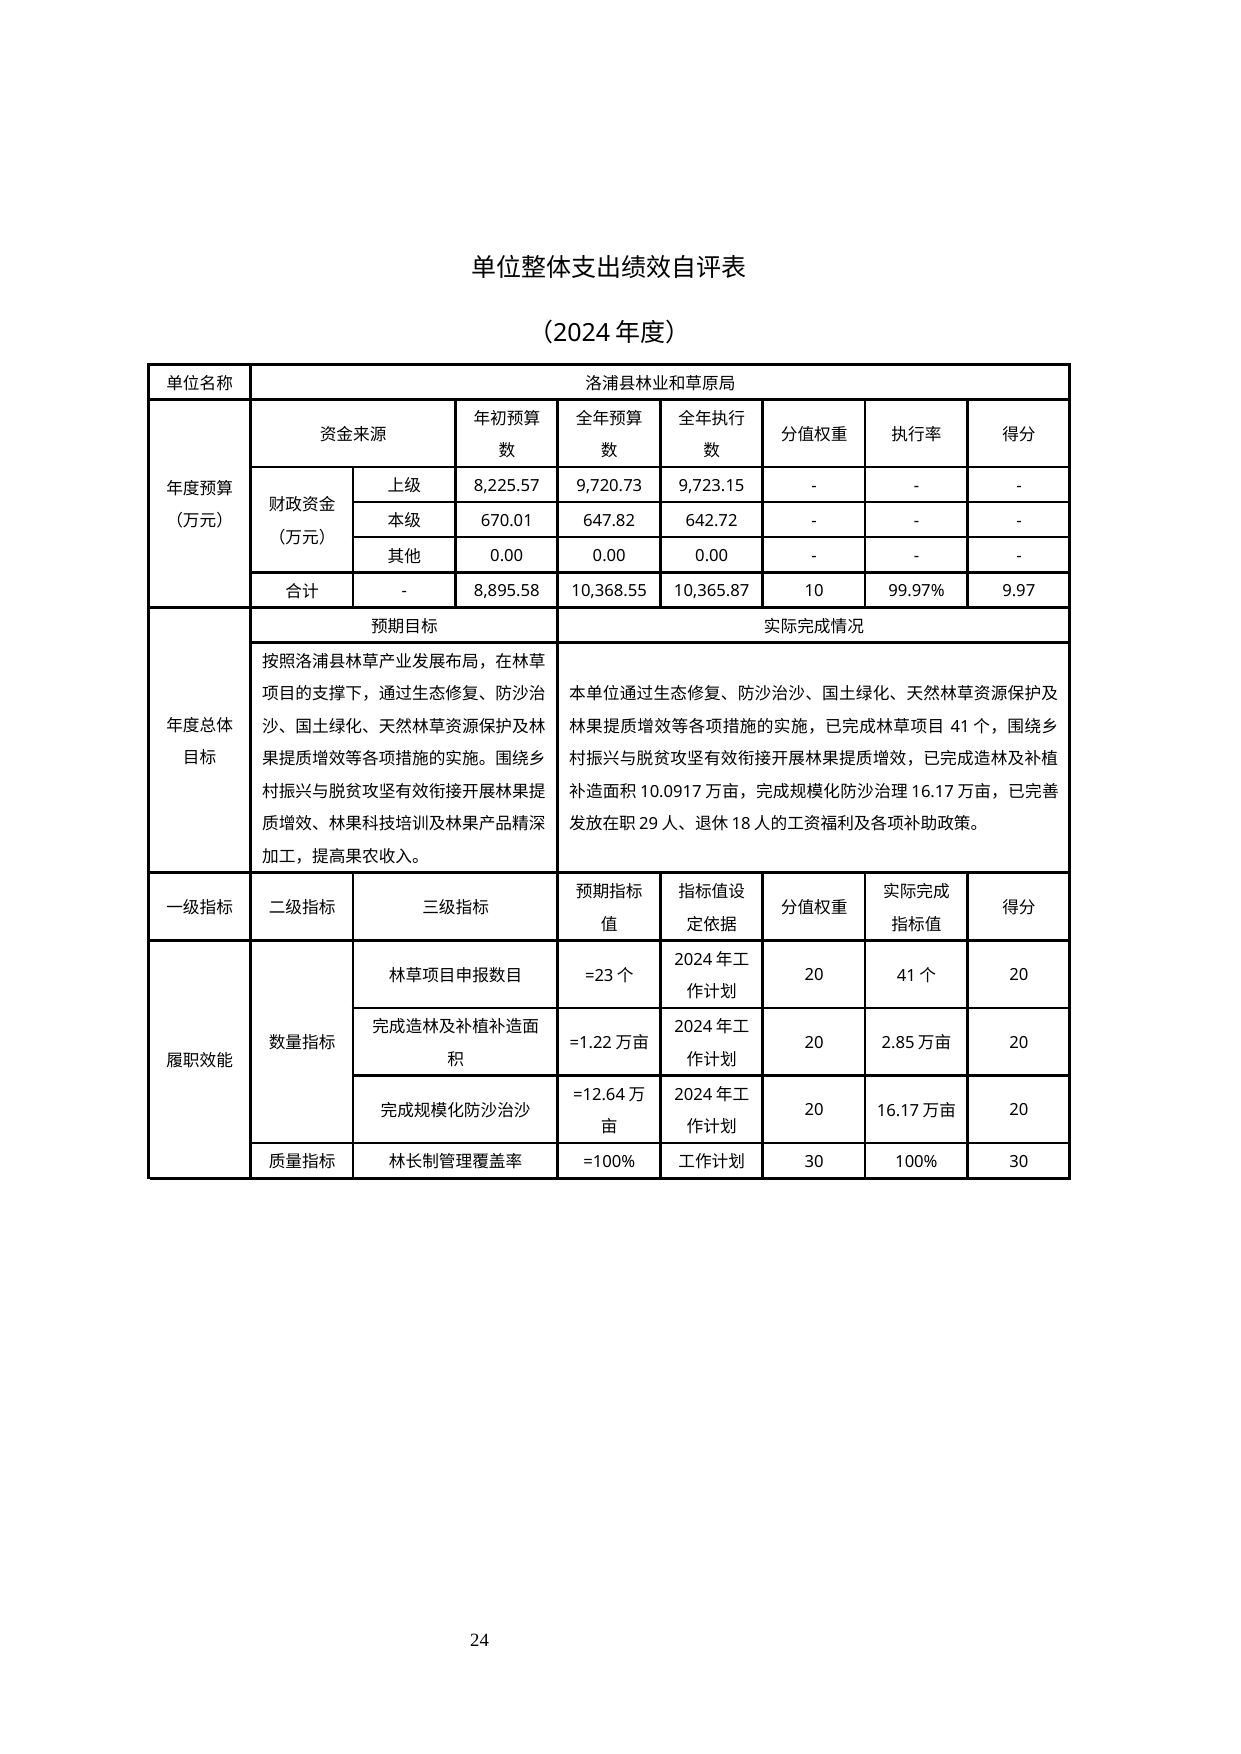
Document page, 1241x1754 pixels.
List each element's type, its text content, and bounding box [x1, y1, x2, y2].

table_cell 一级指标 [150, 874, 249, 939]
table_cell （2024年度） [148, 298, 1070, 363]
table_cell 完成造林及补植补造面积 [354, 1009, 556, 1074]
table_cell 按照洛浦县林草产业发展布局，在林草项目的支撑下，通过生态修复、防沙治沙、国土绿化、天然林草资源保护及林果提质增效等各项措施的实施。围绕乡村振兴与脱贫攻坚有效衔接开展林果提质增效、林果科技培训及林果产品精深加工，提高果农收入。 [252, 644, 556, 871]
table_cell 100% [866, 1144, 966, 1177]
table_cell 10 [764, 574, 864, 606]
table_cell 2024年工作计划 [662, 1077, 761, 1142]
table_cell 9,723.15 [662, 468, 761, 501]
table_cell 本单位通过生态修复、防沙治沙、国土绿化、天然林草资源保护及林果提质增效等各项措施的实施，已完成林草项目41个，围绕乡村振兴与脱贫攻坚有效衔接开展林果提质增效，已完成造林及补植补造面积10.0917万亩，完成规模化防沙治理16.17万亩，已完善发放在职29人、退休18人的工资福利及各项补助政策。 [559, 644, 1068, 871]
table_cell 合计 [252, 574, 352, 606]
table_cell =12.64万亩 [559, 1077, 659, 1142]
table_cell - [969, 538, 1068, 571]
table_cell 指标值设定依据 [662, 874, 761, 939]
table_cell - [866, 468, 966, 501]
table_cell 实际完成指标值 [866, 874, 966, 939]
table_cell - [969, 468, 1068, 501]
table_cell 得分 [969, 874, 1068, 939]
table_cell - [866, 538, 966, 571]
table_cell 10,368.55 [559, 574, 659, 606]
table_cell 质量指标 [252, 1144, 352, 1177]
table_cell 20 [969, 1077, 1068, 1142]
table_cell 99.97% [866, 574, 966, 606]
table_cell 20 [764, 942, 864, 1006]
table_cell 2024年工作计划 [662, 1009, 761, 1074]
table_cell =1.22万亩 [559, 1009, 659, 1074]
table_cell 年度总体目标 [150, 609, 249, 871]
table_cell 全年预算数 [559, 401, 659, 466]
table_cell 单位名称 [150, 366, 249, 398]
table_cell 8,225.57 [457, 468, 556, 501]
table_cell 642.72 [662, 503, 761, 536]
table_cell 20 [969, 1009, 1068, 1074]
table_cell 二级指标 [252, 874, 352, 939]
table_cell 0.00 [559, 538, 659, 571]
table_cell - [354, 574, 454, 606]
table_cell 2024年工作计划 [662, 942, 761, 1006]
table_cell 履职效能 [150, 942, 249, 1177]
table_cell 20 [764, 1009, 864, 1074]
table_cell 预期指标值 [559, 874, 659, 939]
table_cell - [764, 538, 864, 571]
table_cell 2.85万亩 [866, 1009, 966, 1074]
table_cell 10,365.87 [662, 574, 761, 606]
table_cell 上级 [354, 468, 454, 501]
table_cell 20 [969, 942, 1068, 1006]
table_cell 本级 [354, 503, 454, 536]
table_cell 分值权重 [764, 401, 864, 466]
table_cell 16.17万亩 [866, 1077, 966, 1142]
table_cell 9.97 [969, 574, 1068, 606]
table_cell 资金来源 [252, 401, 454, 466]
table_cell 30 [764, 1144, 864, 1177]
table_cell 0.00 [457, 538, 556, 571]
table_cell - [764, 503, 864, 536]
table_cell 全年执行数 [662, 401, 761, 466]
table_header 单位整体支出绩效自评表 [148, 233, 1070, 298]
table_cell 647.82 [559, 503, 659, 536]
table_cell 林草项目申报数目 [354, 942, 556, 1006]
table_cell =100% [559, 1144, 659, 1177]
table_cell 得分 [969, 401, 1068, 466]
table_cell 洛浦县林业和草原局 [252, 366, 1068, 398]
table_cell =23个 [559, 942, 659, 1006]
table_cell 0.00 [662, 538, 761, 571]
table_cell - [969, 503, 1068, 536]
table_cell 数量指标 [252, 942, 352, 1142]
table_cell 完成规模化防沙治沙 [354, 1077, 556, 1142]
table_cell 分值权重 [764, 874, 864, 939]
table_cell 预期目标 [252, 609, 556, 641]
table_cell 工作计划 [662, 1144, 761, 1177]
table_cell 41个 [866, 942, 966, 1006]
table_cell 执行率 [866, 401, 966, 466]
table_cell 年初预算数 [457, 401, 556, 466]
table_cell - [764, 468, 864, 501]
table_cell 9,720.73 [559, 468, 659, 501]
table_cell - [866, 503, 966, 536]
table_cell 8,895.58 [457, 574, 556, 606]
table_cell 实际完成情况 [559, 609, 1068, 641]
table_cell 年度预算（万元） [150, 401, 249, 606]
table_cell 三级指标 [354, 874, 556, 939]
table_cell 财政资金（万元） [252, 468, 352, 571]
table_cell 30 [969, 1144, 1068, 1177]
table_cell 20 [764, 1077, 864, 1142]
table_cell 林长制管理覆盖率 [354, 1144, 556, 1177]
table_cell 其他 [354, 538, 454, 571]
table_cell 670.01 [457, 503, 556, 536]
